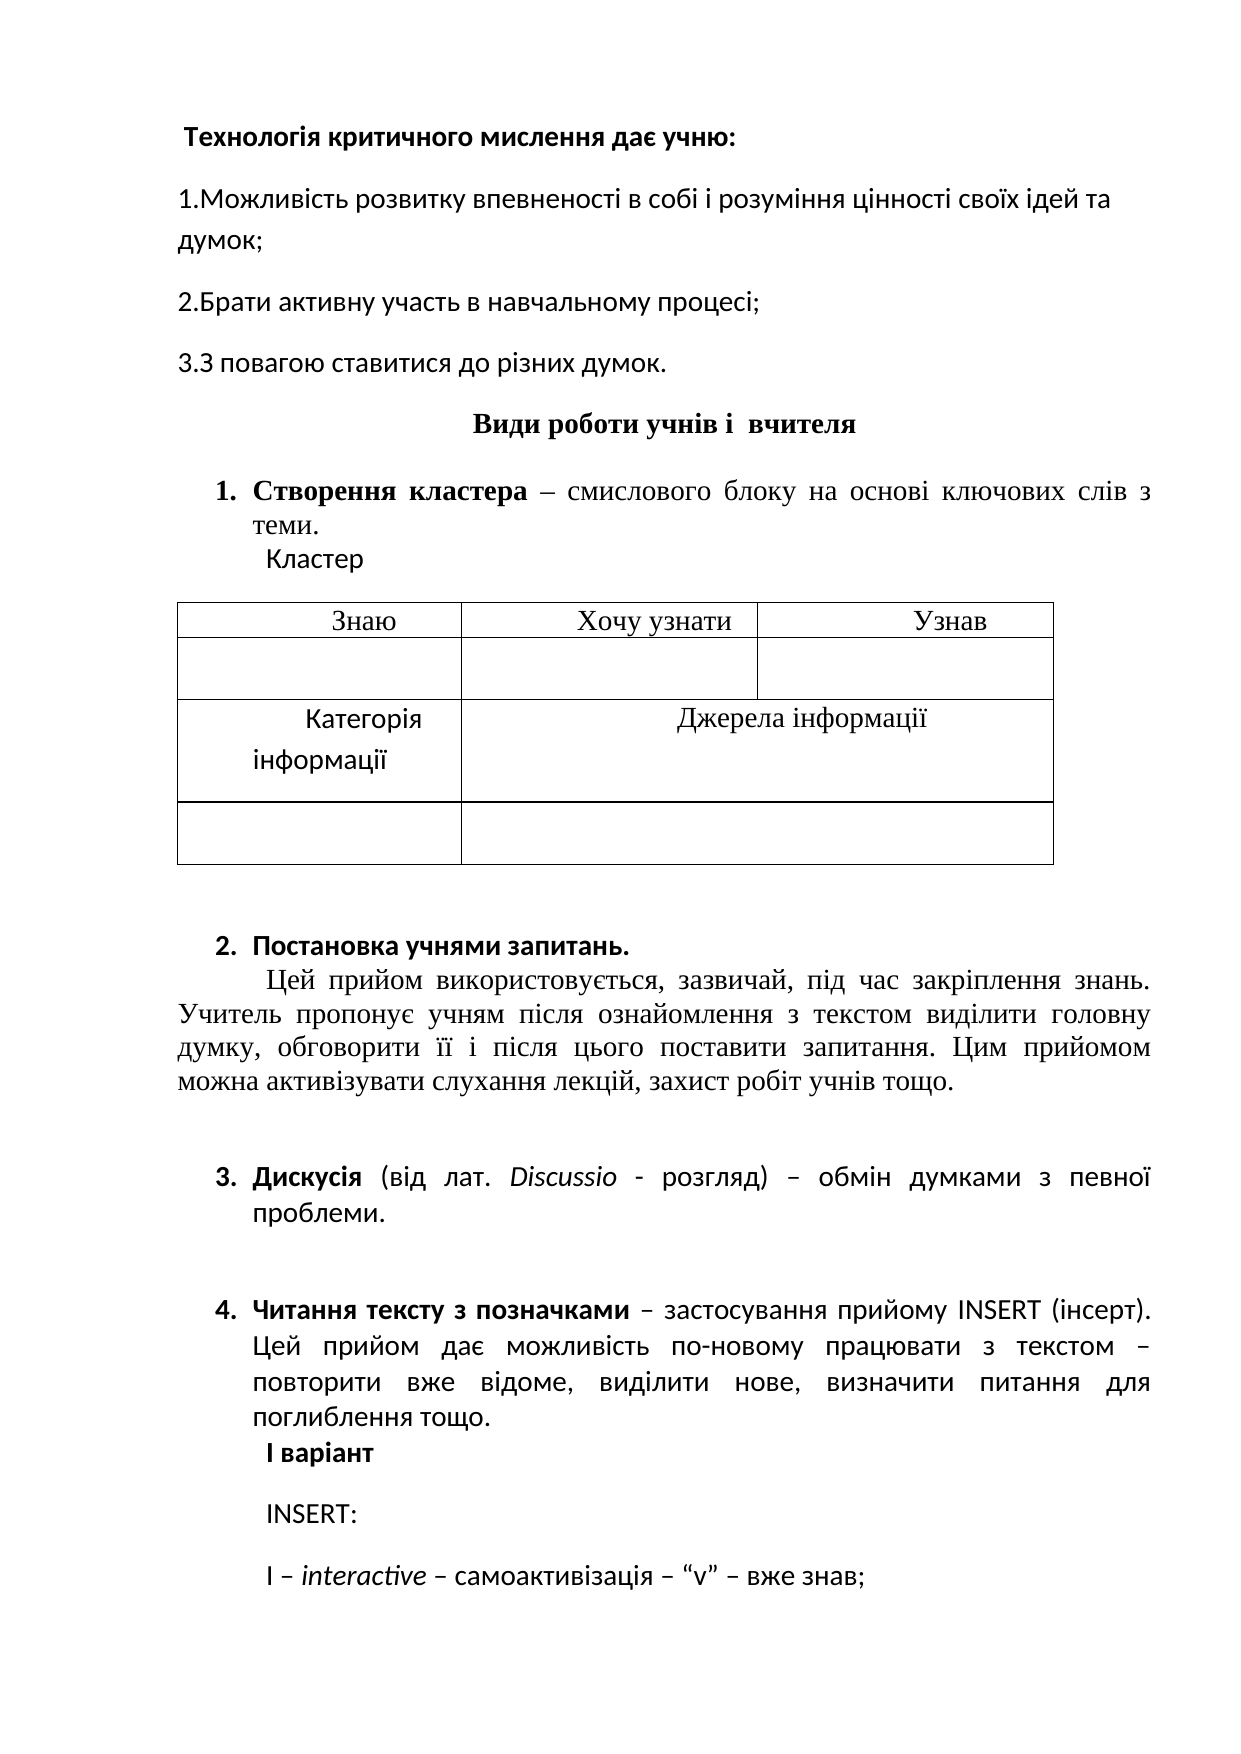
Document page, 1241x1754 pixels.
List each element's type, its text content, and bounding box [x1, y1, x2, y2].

table_cell [462, 638, 757, 699]
text INSERT: [177, 1496, 1152, 1531]
table_header Хочу узнати [462, 603, 757, 637]
list Постановка учнями запитань. [215, 927, 1152, 962]
text 1.Можливість розвитку впевненості в собі і розуміння цінності своїх ідей та думок; [177, 180, 1152, 256]
table_cell [758, 638, 1053, 699]
text I варіант [177, 1434, 1152, 1469]
text Технологія критичного мислення дає учню: [177, 118, 1152, 154]
table_cell Джерела інформації [462, 700, 1053, 801]
text 3.З повагою ставитися до різних думок. [177, 344, 1152, 380]
table_header Узнав [758, 603, 1053, 637]
text 2.Брати активну участь в навчальному процесі; [177, 283, 1152, 318]
table_cell Категорія інформації [178, 700, 461, 801]
list Дискусія (від лат. Discussio - розгляд) – обмін думками з певної проблеми. [215, 1158, 1152, 1229]
table_cell [178, 638, 461, 699]
text Цей прийом використовується, зазвичай, під час закріплення знань. Учитель пропонує учням після ознайомлення з текстом виділити головну думку, обговорити її і після цього поставити запитання. Цим прийомом можна активізувати слухання лекцій, захист робіт учнів тощо. [177, 962, 1152, 1097]
list Читання тексту з позначками – застосування прийому INSERT (інсерт). Цей прийом дає можливість по-новому працювати з текстом – повторити вже відоме, виділити нове, визначити питання для поглиблення тощо. [215, 1291, 1152, 1434]
table_cell [178, 803, 461, 864]
text Види роботи учнів і вчителя [177, 406, 1152, 440]
text I – interactive – самоактивізація – “v” – вже знав; [177, 1557, 1152, 1593]
list Створення кластера – смислового блоку на основі ключових слів з теми. [215, 473, 1152, 540]
text Кластер [177, 540, 1152, 576]
table_cell [462, 803, 1053, 864]
table_header Знаю [178, 603, 461, 637]
